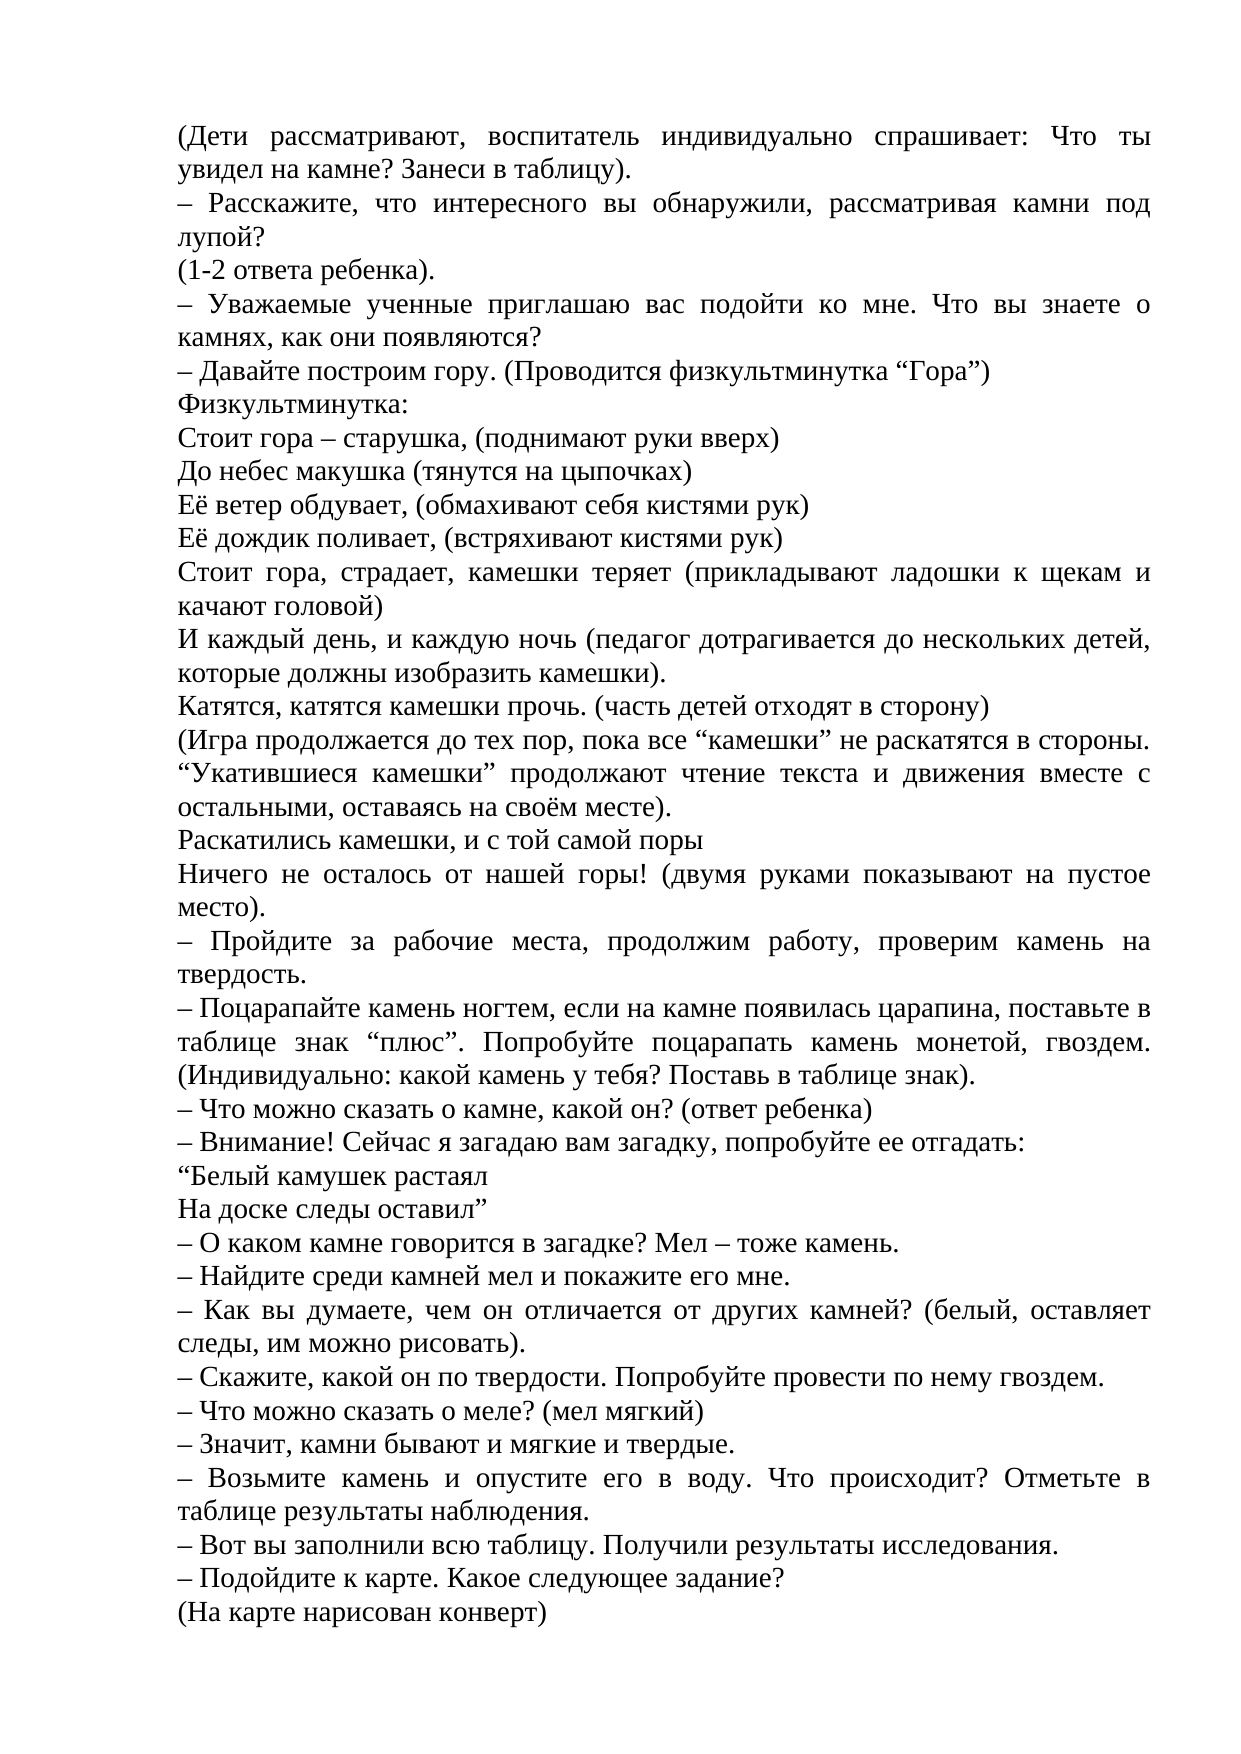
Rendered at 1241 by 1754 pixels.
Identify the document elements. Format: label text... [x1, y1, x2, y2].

text – Значит, камни бывают и мягкие и твердые. [177, 1426, 1152, 1460]
text – Возьмите камень и опустите его в воду. Что происходит? Отметьте в таблице результаты наблюдения. [177, 1460, 1152, 1527]
text До небес макушка (тянутся на цыпочках) [177, 453, 1152, 487]
text И каждый день, и каждую ночь (педагог дотрагивается до нескольких детей, которые должны изобразить камешки). [177, 621, 1152, 688]
text (1-2 ответа ребенка). [177, 252, 1152, 286]
text – Найдите среди камней мел и покажите его мне. [177, 1258, 1152, 1292]
text – Пройдите за рабочие места, продолжим работу, проверим камень на твердость. [177, 923, 1152, 990]
text (Дети рассматривают, воспитатель индивидуально спрашивает: Что ты увидел на камне? Занеси в таблицу). [177, 118, 1152, 185]
text На доске следы оставил” [177, 1191, 1152, 1225]
text Её ветер обдувает, (обмахивают себя кистями рук) [177, 487, 1152, 521]
text (На карте нарисован конверт) [177, 1594, 1152, 1627]
text – Уважаемые ученные приглашаю вас подойти ко мне. Что вы знаете о камнях, как они появляются? [177, 286, 1152, 353]
text – Подойдите к карте. Какое следующее задание? [177, 1560, 1152, 1594]
text Стоит гора, страдает, камешки теряет (прикладывают ладошки к щекам и качают головой) [177, 554, 1152, 621]
text – Вот вы заполнили всю таблицу. Получили результаты исследования. [177, 1527, 1152, 1560]
text Её дождик поливает, (встряхивают кистями рук) [177, 521, 1152, 554]
text Стоит гора – старушка, (поднимают руки вверх) [177, 420, 1152, 453]
text “Белый камушек растаял [177, 1158, 1152, 1191]
text Физкультминутка: [177, 386, 1152, 420]
text – Внимание! Сейчас я загадаю вам загадку, попробуйте ее отгадать: [177, 1124, 1152, 1158]
text – Как вы думаете, чем он отличается от других камней? (белый, оставляет следы, им можно рисовать). [177, 1292, 1152, 1359]
text – Что можно сказать о меле? (мел мягкий) [177, 1393, 1152, 1426]
text – Что можно сказать о камне, какой он? (ответ ребенка) [177, 1091, 1152, 1124]
text (Игра продолжается до тех пор, пока все “камешки” не раскатятся в стороны. “Укатившиеся камешки” продолжают чтение текста и движения вместе с остальными, оставаясь на своём месте). [177, 722, 1152, 822]
text – Расскажите, что интересного вы обнаружили, рассматривая камни под лупой? [177, 185, 1152, 252]
text – Поцарапайте камень ногтем, если на камне появилась царапина, поставьте в таблице знак “плюс”. Попробуйте поцарапать камень монетой, гвоздем. (Индивидуально: какой камень у тебя? Поставь в таблице знак). [177, 990, 1152, 1091]
text Катятся, катятся камешки прочь. (часть детей отходят в сторону) [177, 688, 1152, 722]
text Ничего не осталось от нашей горы! (двумя руками показывают на пустое место). [177, 856, 1152, 923]
text – Скажите, какой он по твердости. Попробуйте провести по нему гвоздем. [177, 1359, 1152, 1393]
text Раскатились камешки, и с той самой поры [177, 822, 1152, 856]
text – О каком камне говорится в загадке? Мел – тоже камень. [177, 1225, 1152, 1258]
text – Давайте построим гору. (Проводится физкультминутка “Гора”) [177, 353, 1152, 386]
